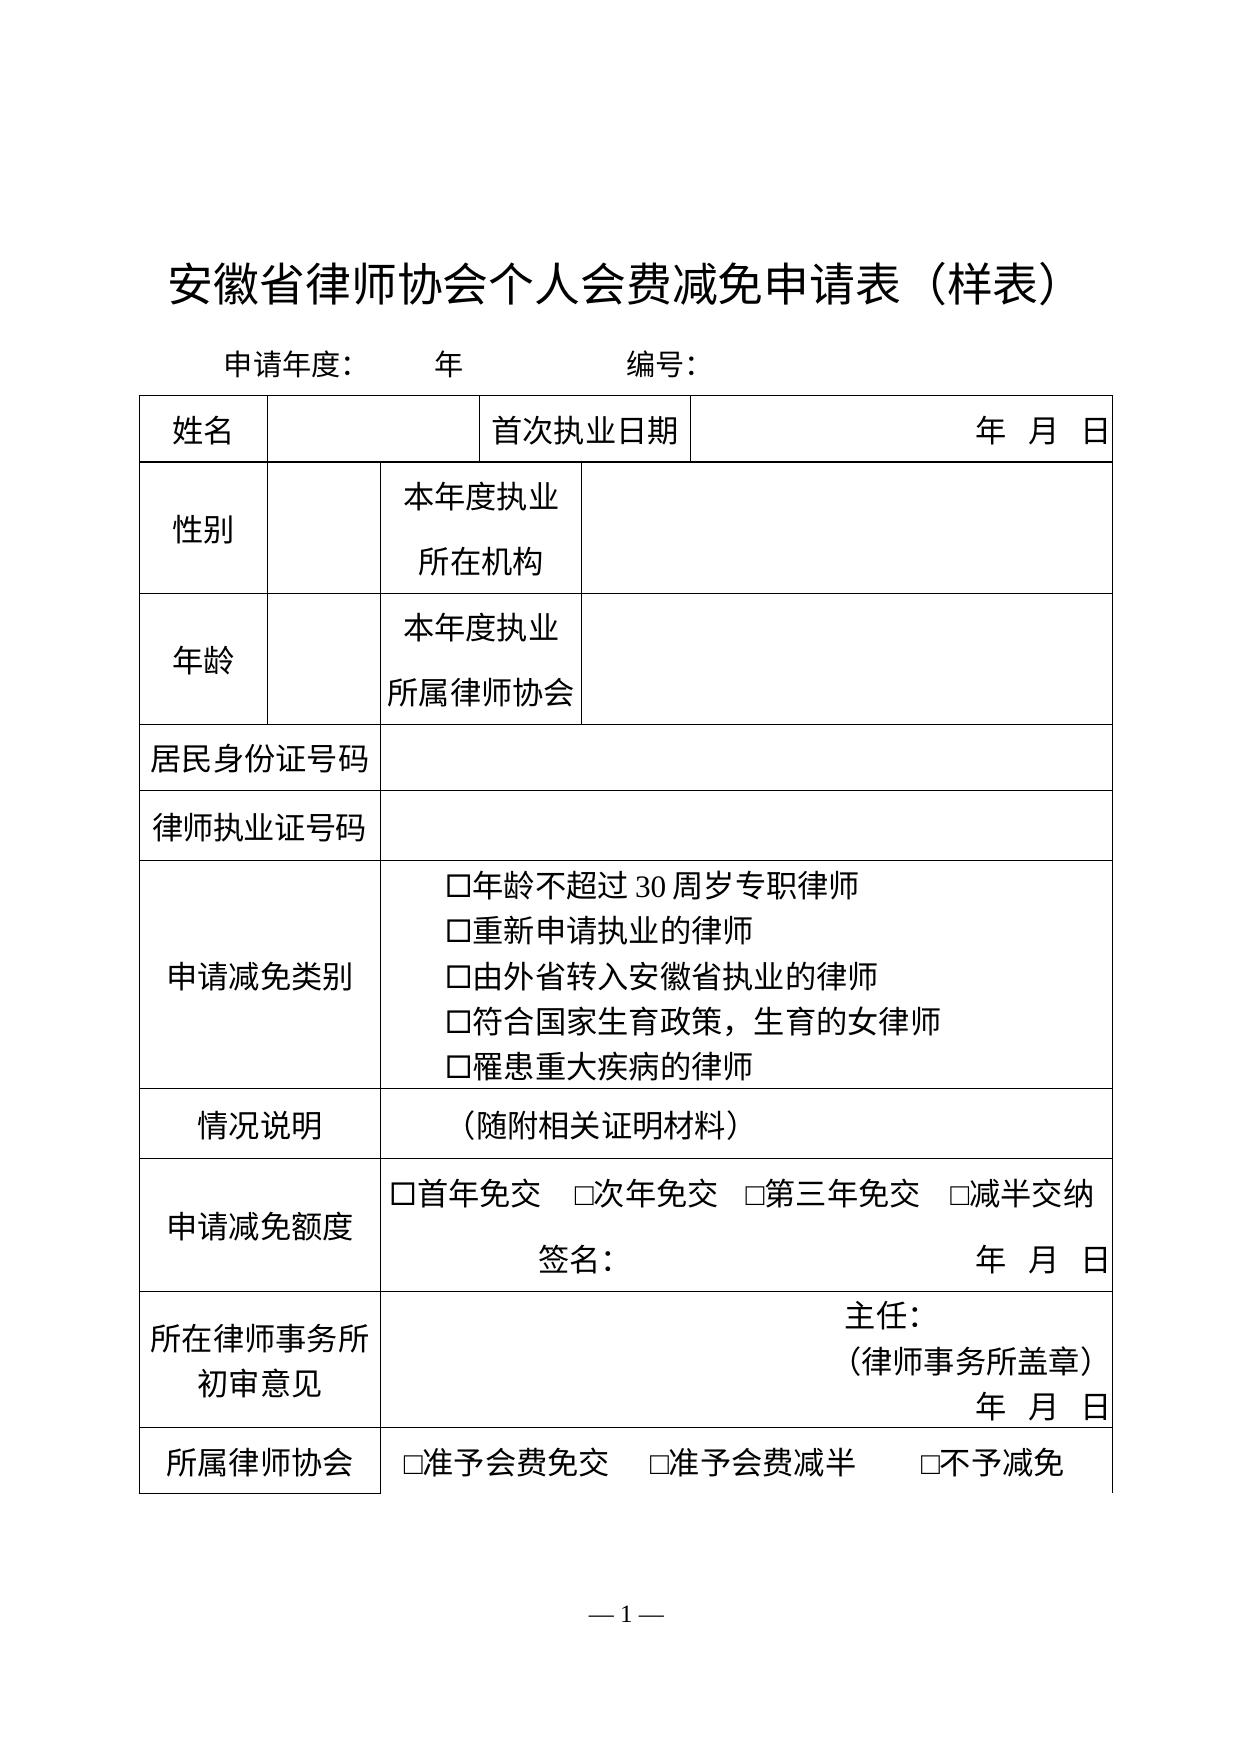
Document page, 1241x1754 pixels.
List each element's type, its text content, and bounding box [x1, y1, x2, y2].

table_cell [381, 1292, 749, 1427]
table_cell [582, 594, 1112, 723]
table_cell 性别 [140, 463, 267, 592]
table_cell 本年度执业 所属律师协会 [381, 594, 581, 723]
table_cell □准予会费减半 [633, 1428, 872, 1493]
table_cell [381, 725, 1112, 789]
table_cell 主任： （律师事务所盖章） 年 月 日 [749, 1292, 1112, 1427]
table_cell 年龄 [140, 594, 267, 723]
table_cell 申请减免额度 [140, 1159, 380, 1291]
table_cell □减半交纳 [931, 1159, 1112, 1224]
table_header 年 月 日 [691, 396, 1112, 461]
table_cell 本年度执业 所在机构 [381, 463, 581, 592]
table_cell 情况说明 [140, 1089, 380, 1158]
table_header 首次执业日期 [480, 396, 690, 461]
table_cell □准予会费免交 [381, 1428, 633, 1493]
table_cell 居民身份证号码 [140, 725, 380, 789]
table_cell □不予减免 [873, 1428, 1112, 1493]
subtitle 安徽省律师协会个人会费减免申请表（样表） [165, 233, 1087, 330]
table_cell 所在律师事务所 初审意见 [140, 1292, 380, 1427]
table_cell 年龄不超过30周岁专职律师 重新申请执业的律师 由外省转入安徽省执业的律师 符合国家生育政策，生育的女律师 罹患重大疾病的律师 [381, 861, 1112, 1087]
table_cell （随附相关证明材料） [381, 1089, 1112, 1158]
table_header [268, 396, 479, 461]
text 申请年度： 年 编号： [165, 330, 1087, 395]
table_cell 首年免交 [381, 1159, 550, 1224]
table_header 姓名 [140, 396, 267, 461]
table_cell □次年免交 [550, 1159, 735, 1224]
table_cell [268, 463, 380, 592]
table_cell 所属律师协会 审核意见 [140, 1428, 380, 1493]
table_cell 申请减免类别 [140, 861, 380, 1087]
table_cell 律师执业证号码 [140, 791, 380, 860]
table_cell □第三年免交 [735, 1159, 931, 1224]
table_cell [268, 594, 380, 723]
table_cell [381, 791, 1112, 860]
table_cell 签名： 年 月 日 [381, 1225, 1112, 1291]
table_cell [582, 463, 1112, 592]
